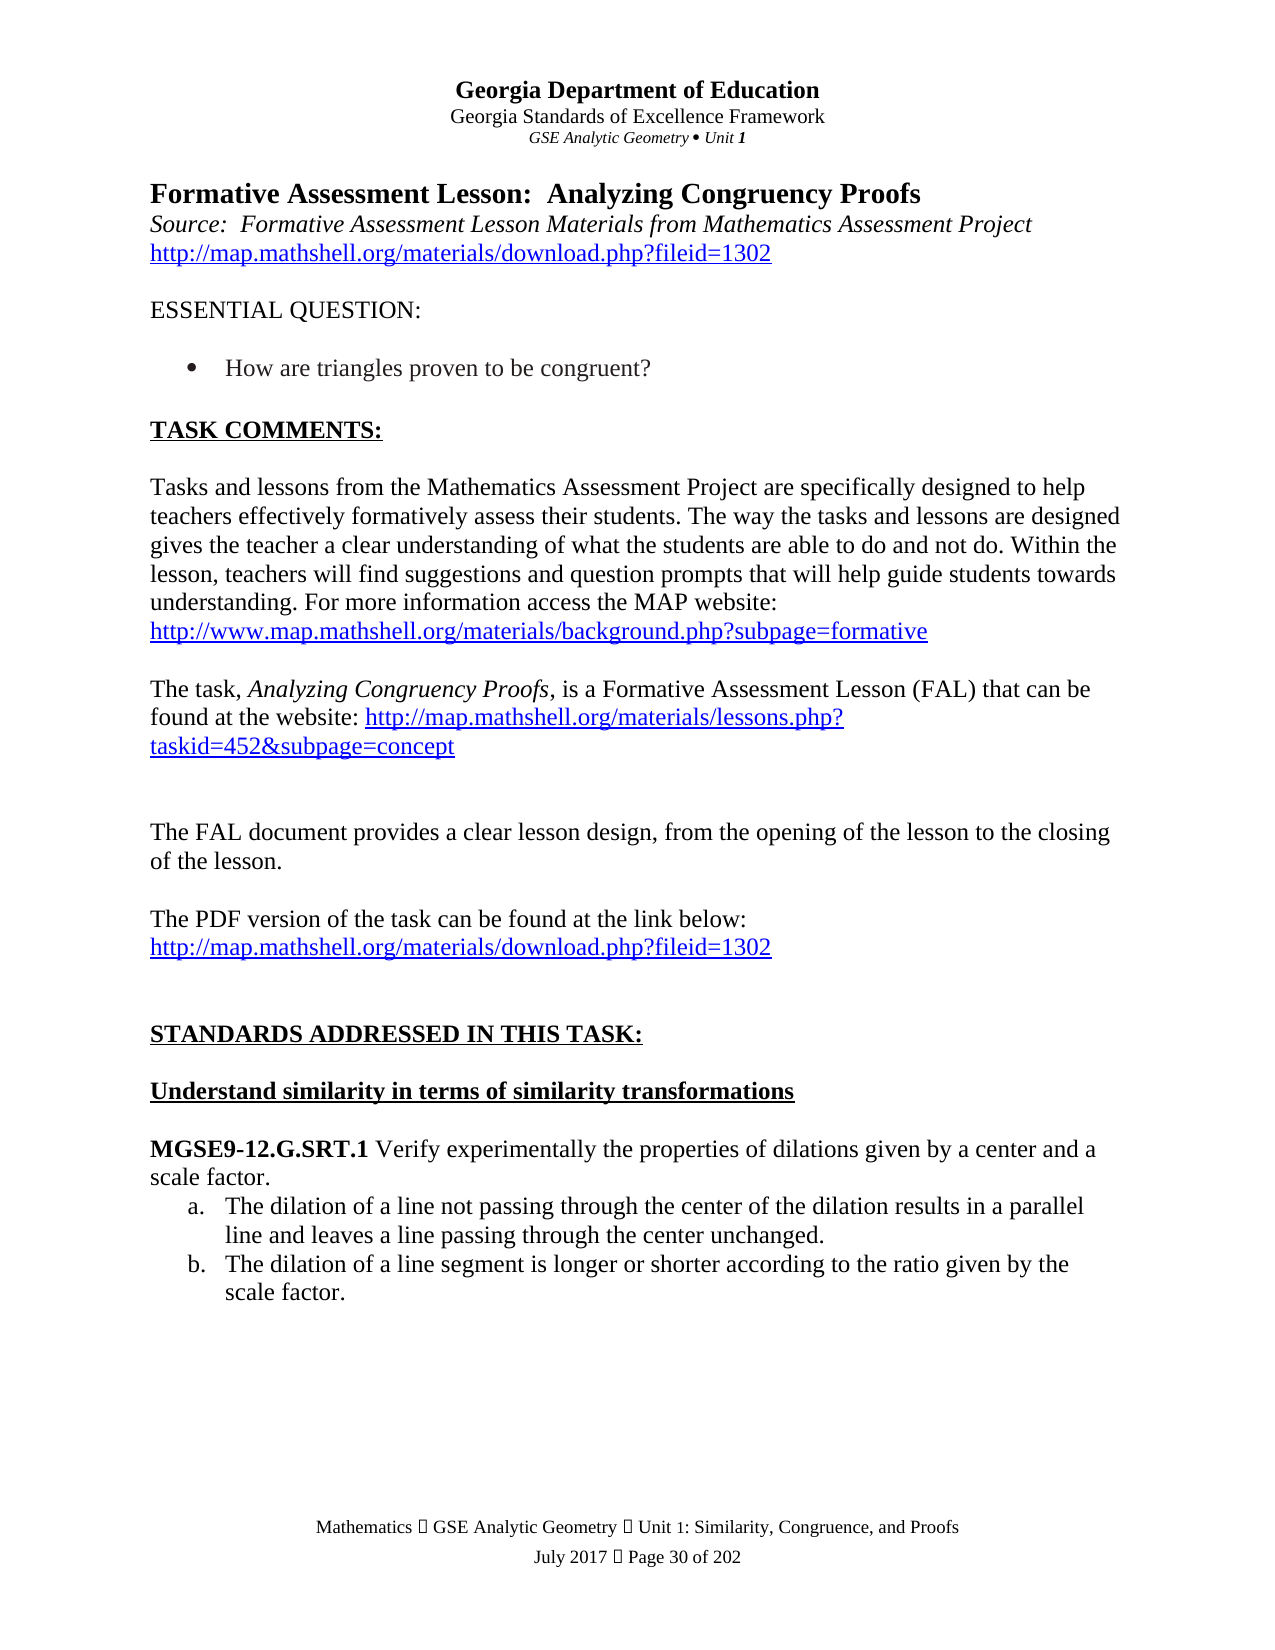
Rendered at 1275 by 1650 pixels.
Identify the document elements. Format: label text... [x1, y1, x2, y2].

text http://www.map.mathshell.org/materials/background.php?subpage=formative [150, 616, 1125, 645]
text The FAL document provides a clear lesson design, from the opening of the lesson to the closing of the lesson. [150, 817, 1125, 875]
text MGSE9-12.G.SRT.1 Verify experimentally the properties of dilations given by a center and a scale factor. [150, 1134, 1125, 1191]
list The dilation of a line not passing through the center of the dilation results in a parallel line and leaves a line passing through the center unchanged. [187, 1191, 1125, 1249]
subtitle Formative Assessment Lesson: Analyzing Congruency Proofs [150, 176, 1125, 209]
text ESSENTIAL QUESTION: [150, 296, 1125, 324]
text The task, Analyzing Congruency Proofs, is a Formative Assessment Lesson (FAL) that can be found at the website: http://map.mathshell.org/materials/lessons.php?taskid=452&subpage=concept [150, 674, 1125, 760]
text The PDF version of the task can be found at the link below: [150, 904, 1125, 932]
text Tasks and lessons from the Mathematics Assessment Project are specifically designed to help teachers effectively formatively assess their students. The way the tasks and lessons are designed gives the teacher a clear understanding of what the students are able to do and not do. Within the lesson, teachers will find suggestions and question prompts that will help guide students towards understanding. For more information access the MAP website: [150, 472, 1125, 616]
text Understand similarity in terms of similarity transformations [150, 1076, 1125, 1105]
text http://map.mathshell.org/materials/download.php?fileid=1302 [150, 238, 1125, 267]
text http://map.mathshell.org/materials/download.php?fileid=1302 [150, 932, 1125, 961]
text TASK COMMENTS: [150, 415, 1125, 444]
text STANDARDS ADDRESSED IN THIS TASK: [150, 1019, 1125, 1047]
list The dilation of a line segment is longer or shorter according to the ratio given by the scale factor. [187, 1249, 1125, 1306]
list How are triangles proven to be congruent? [187, 353, 1125, 382]
text Source: Formative Assessment Lesson Materials from Mathematics Assessment Project [150, 209, 1125, 238]
